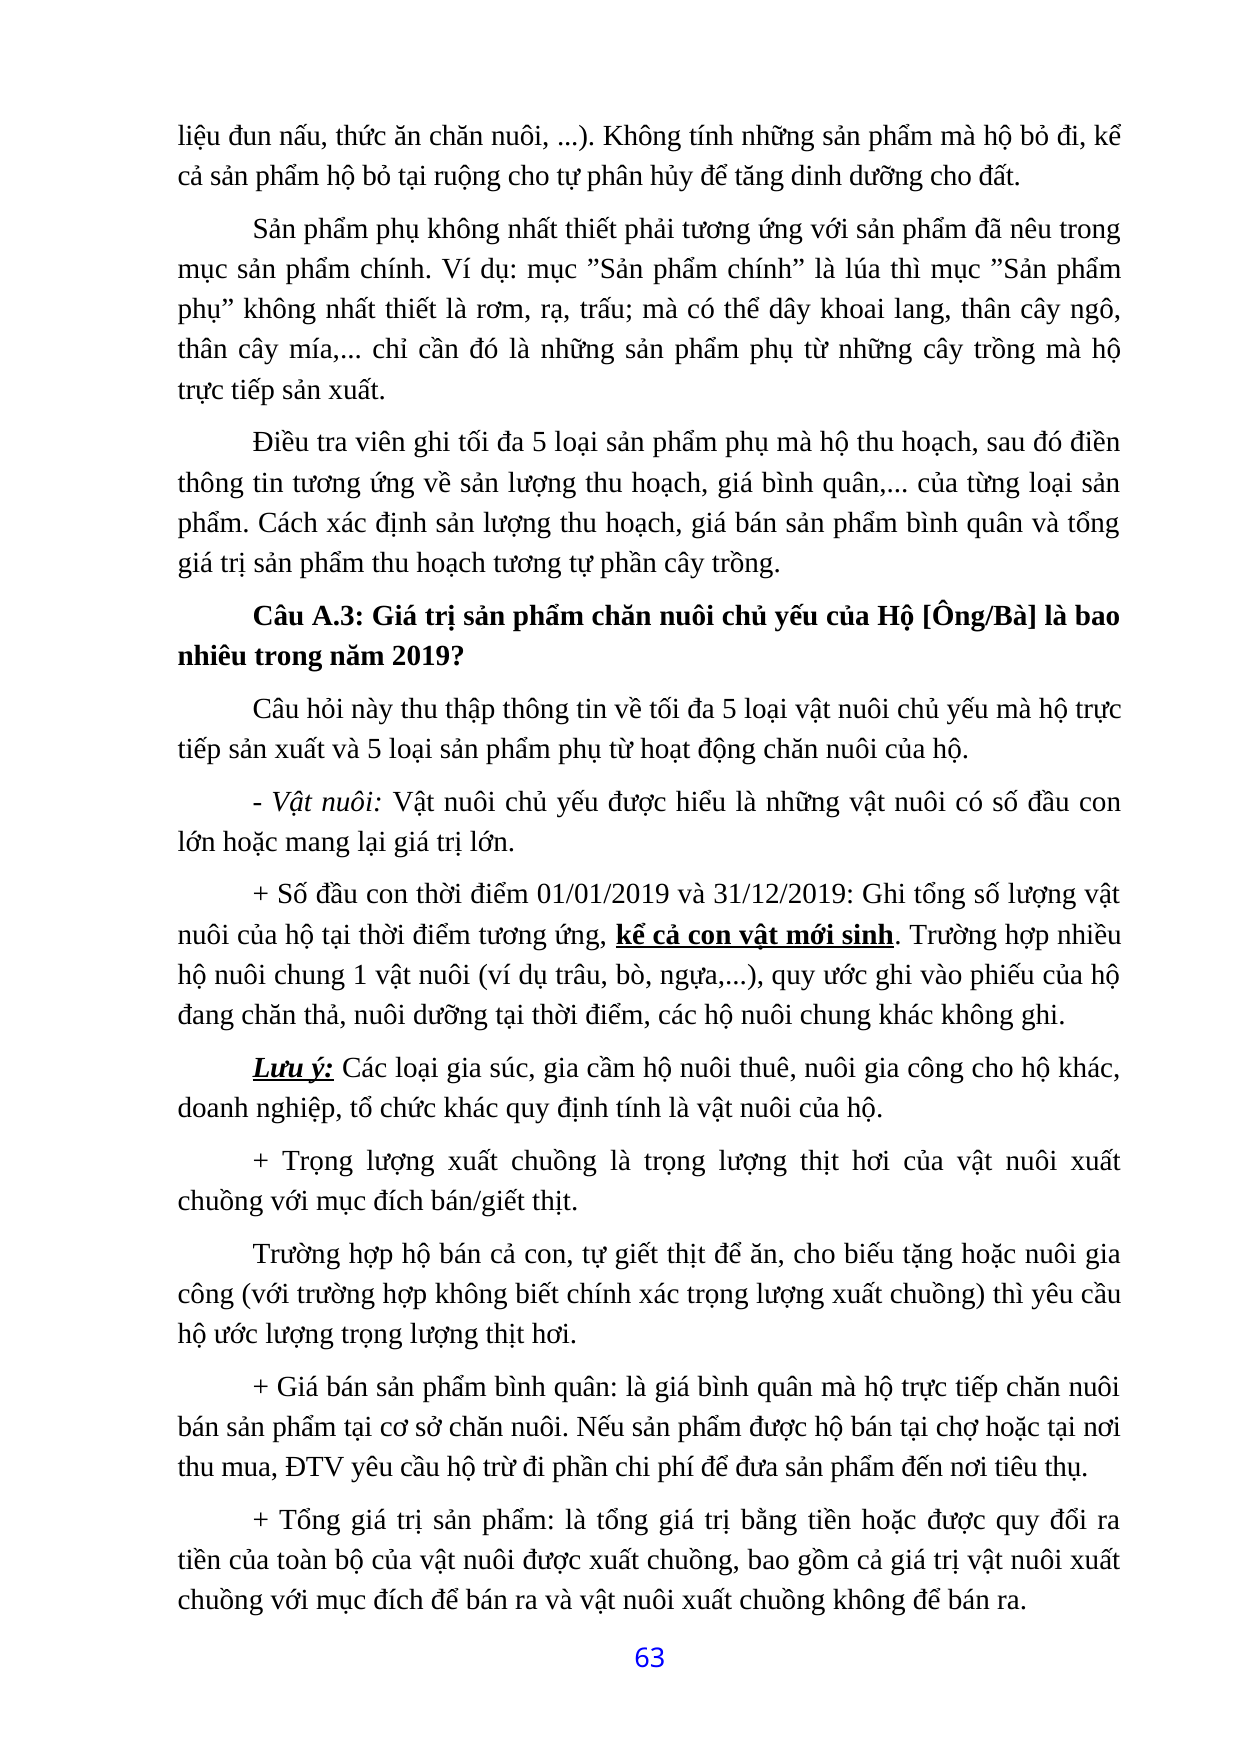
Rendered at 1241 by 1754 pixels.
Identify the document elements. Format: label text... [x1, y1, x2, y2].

text Điều tra viên ghi tối đa 5 loại sản phẩm phụ mà hộ thu hoạch, sau đó điền thông tin tương ứng về sản lượng thu hoạch, giá bình quân,... của từng loại sản phẩm. Cách xác định sản lượng thu hoạch, giá bán sản phẩm bình quân và tổng giá trị sản phẩm thu hoạch tương tự phần cây trồng. [177, 424, 1122, 579]
text + Giá bán sản phẩm bình quân: là giá bình quân mà hộ trực tiếp chăn nuôi bán sản phẩm tại cơ sở chăn nuôi. Nếu sản phẩm được hộ bán tại chợ hoặc tại nơi thu mua, ĐTV yêu cầu hộ trừ đi phần chi phí để đưa sản phẩm đến nơi tiêu thụ. [177, 1369, 1122, 1483]
text + Số đầu con thời điểm 01/01/2019 và 31/12/2019: Ghi tổng số lượng vật nuôi của hộ tại thời điểm tương ứng, kể cả con vật mới sinh. Trường hợp nhiều hộ nuôi chung 1 vật nuôi (ví dụ trâu, bò, ngựa,...), quy ước ghi vào phiếu của hộ đang chăn thả, nuôi dưỡng tại thời điểm, các hộ nuôi chung khác không ghi. [177, 877, 1122, 1031]
text - Vật nuôi: Vật nuôi chủ yếu được hiểu là những vật nuôi có số đầu con lớn hoặc mang lại giá trị lớn. [177, 784, 1122, 857]
text + Trọng lượng xuất chuồng là trọng lượng thịt hơi của vật nuôi xuất chuồng với mục đích bán/giết thịt. [177, 1143, 1122, 1217]
text + Tổng giá trị sản phẩm: là tổng giá trị bằng tiền hoặc được quy đổi ra tiền của toàn bộ của vật nuôi được xuất chuồng, bao gồm cả giá trị vật nuôi xuất chuồng với mục đích để bán ra và vật nuôi xuất chuồng không để bán ra. [177, 1502, 1122, 1616]
text Câu A.3: Giá trị sản phẩm chăn nuôi chủ yếu của Hộ [Ông/Bà] là bao nhiêu trong năm 2019? [177, 598, 1122, 672]
text Trường hợp hộ bán cả con, tự giết thịt để ăn, cho biếu tặng hoặc nuôi gia công (với trường hợp không biết chính xác trọng lượng xuất chuồng) thì yêu cầu hộ ước lượng trọng lượng thịt hơi. [177, 1236, 1122, 1350]
text Sản phẩm phụ không nhất thiết phải tương ứng với sản phẩm đã nêu trong mục sản phẩm chính. Ví dụ: mục ”Sản phẩm chính” là lúa thì mục ”Sản phẩm phụ” không nhất thiết là rơm, rạ, trấu; mà có thể dây khoai lang, thân cây ngô, thân cây mía,... chỉ cần đó là những sản phẩm phụ từ những cây trồng mà hộ trực tiếp sản xuất. [177, 211, 1122, 405]
text Lưu ý: Các loại gia súc, gia cầm hộ nuôi thuê, nuôi gia công cho hộ khác, doanh nghiệp, tổ chức khác quy định tính là vật nuôi của hộ. [177, 1050, 1122, 1124]
text Câu hỏi này thu thập thông tin về tối đa 5 loại vật nuôi chủ yếu mà hộ trực tiếp sản xuất và 5 loại sản phẩm phụ từ hoạt động chăn nuôi của hộ. [177, 691, 1122, 764]
